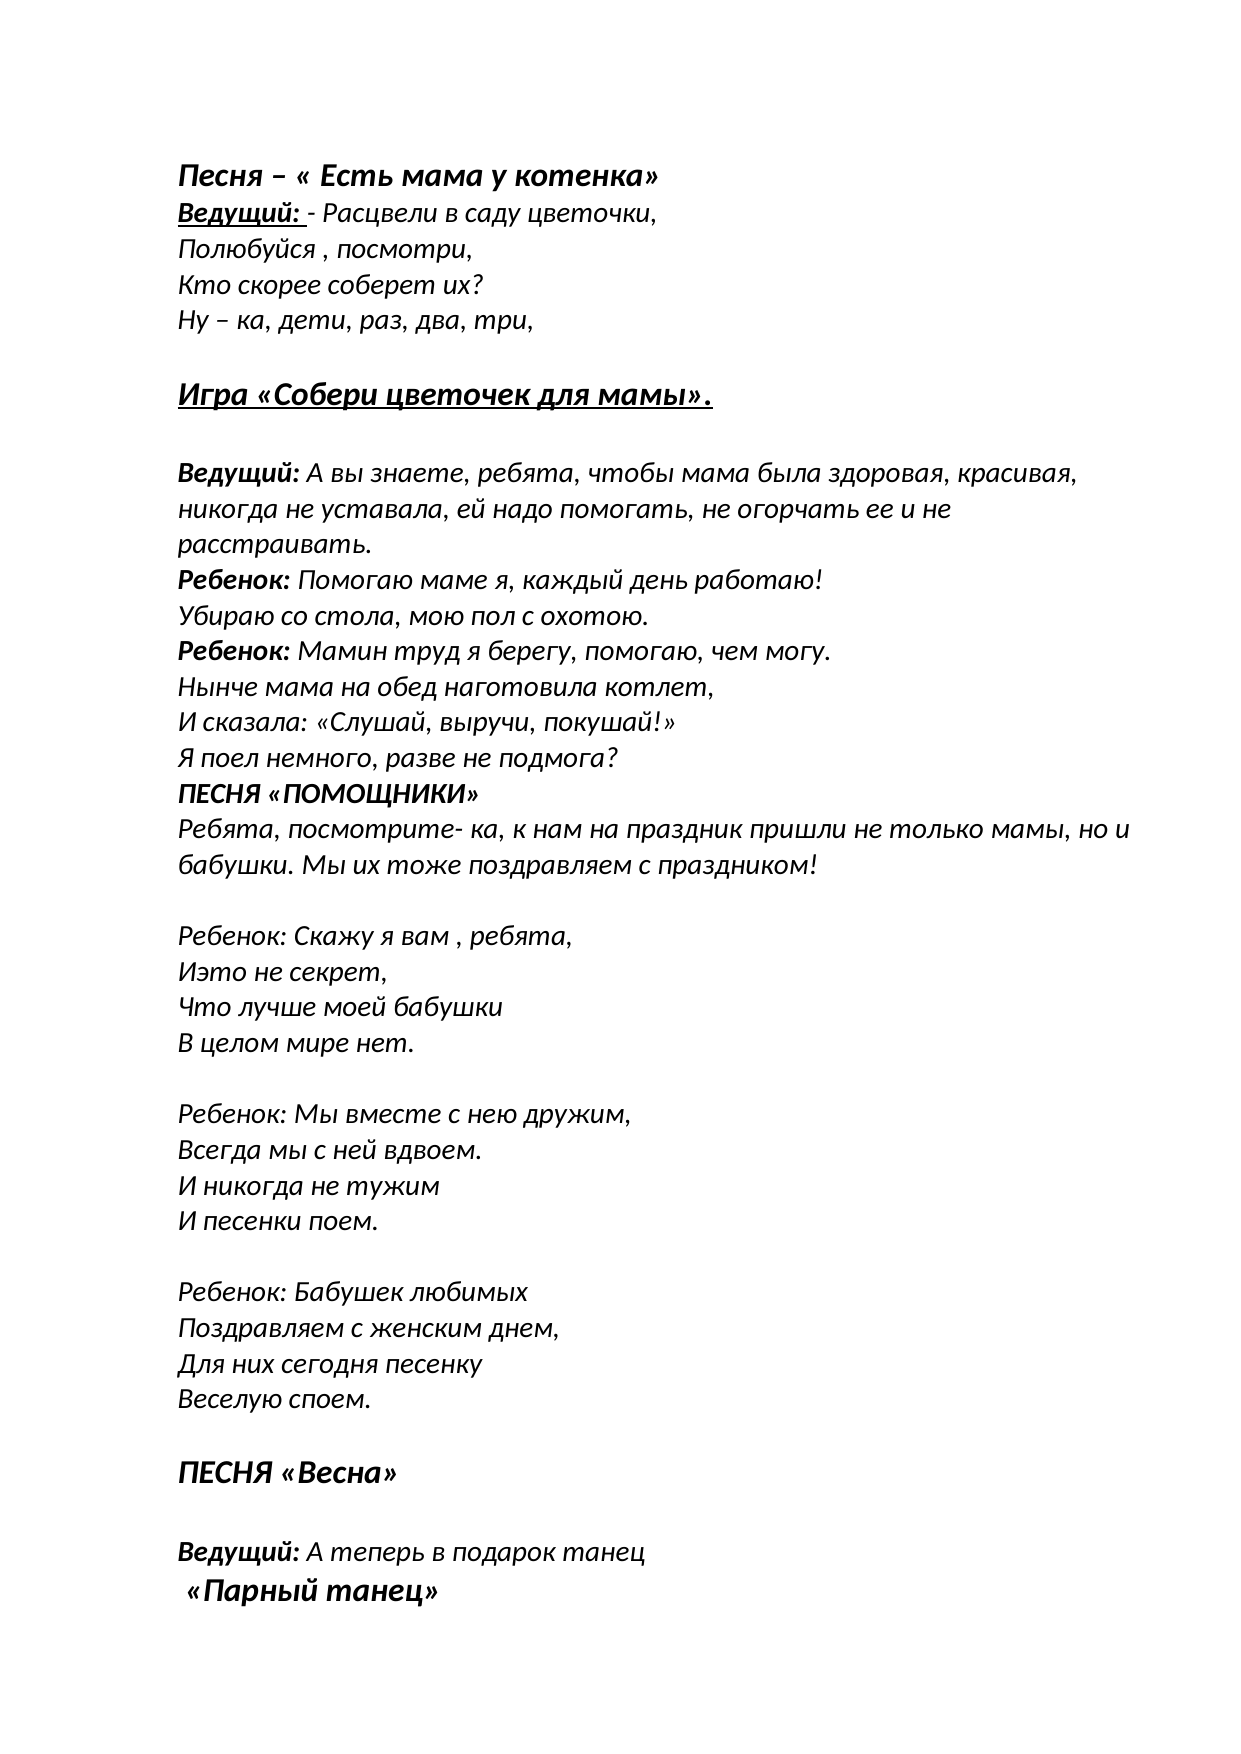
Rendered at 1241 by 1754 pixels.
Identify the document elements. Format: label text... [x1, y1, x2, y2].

text Ведущий: - Расцвели в саду цветочки, [177, 194, 1152, 230]
text Ну – ка, дети, раз, два, три, [177, 301, 1152, 337]
text Ребенок: Мамин труд я берегу, помогаю, чем могу. [177, 632, 1152, 668]
text Веселую споем. [177, 1380, 1152, 1416]
text Ребенок: Помогаю маме я, каждый день работаю! [177, 561, 1152, 597]
text ПЕСНЯ «ПОМОЩНИКИ» [177, 775, 1152, 810]
text Полюбуйся , посмотри, [177, 230, 1152, 266]
text Ребенок: Скажу я вам , ребята, [177, 917, 1152, 953]
text Поздравляем с женским днем, [177, 1309, 1152, 1345]
text Ребенок: Мы вместе с нею дружим, [177, 1095, 1152, 1131]
text И никогда не тужим [177, 1167, 1152, 1202]
text Игра «Собери цветочек для мамы». [177, 373, 1152, 413]
text В целом мире нет. [177, 1024, 1152, 1060]
text Что лучше моей бабушки [177, 988, 1152, 1024]
text И сказала: «Слушай, выручи, покушай!» [177, 703, 1152, 739]
text Всегда мы с ней вдвоем. [177, 1131, 1152, 1167]
text Убираю со стола, мою пол с охотою. [177, 597, 1152, 632]
text «Парный танец» [177, 1569, 1152, 1609]
text Песня – « Есть мама у котенка» [177, 154, 1152, 194]
text Ведущий: А вы знаете, ребята, чтобы мама была здоровая, красивая, никогда не уставала, ей надо помогать, не огорчать ее и не расстраивать. [177, 454, 1152, 561]
text Ребята, посмотрите- ка, к нам на праздник пришли не только мамы, но и бабушки. Мы их тоже поздравляем с праздником! [177, 810, 1152, 882]
text Для них сегодня песенку [177, 1345, 1152, 1380]
text Нынче мама на обед наготовила котлет, [177, 668, 1152, 703]
text И песенки поем. [177, 1202, 1152, 1238]
text Иэто не секрет, [177, 953, 1152, 988]
text Ведущий: А теперь в подарок танец [177, 1533, 1152, 1569]
text Ребенок: Бабушек любимых [177, 1273, 1152, 1309]
text Кто скорее соберет их? [177, 266, 1152, 301]
text ПЕСНЯ «Весна» [177, 1452, 1152, 1492]
text Я поел немного, разве не подмога? [177, 739, 1152, 775]
